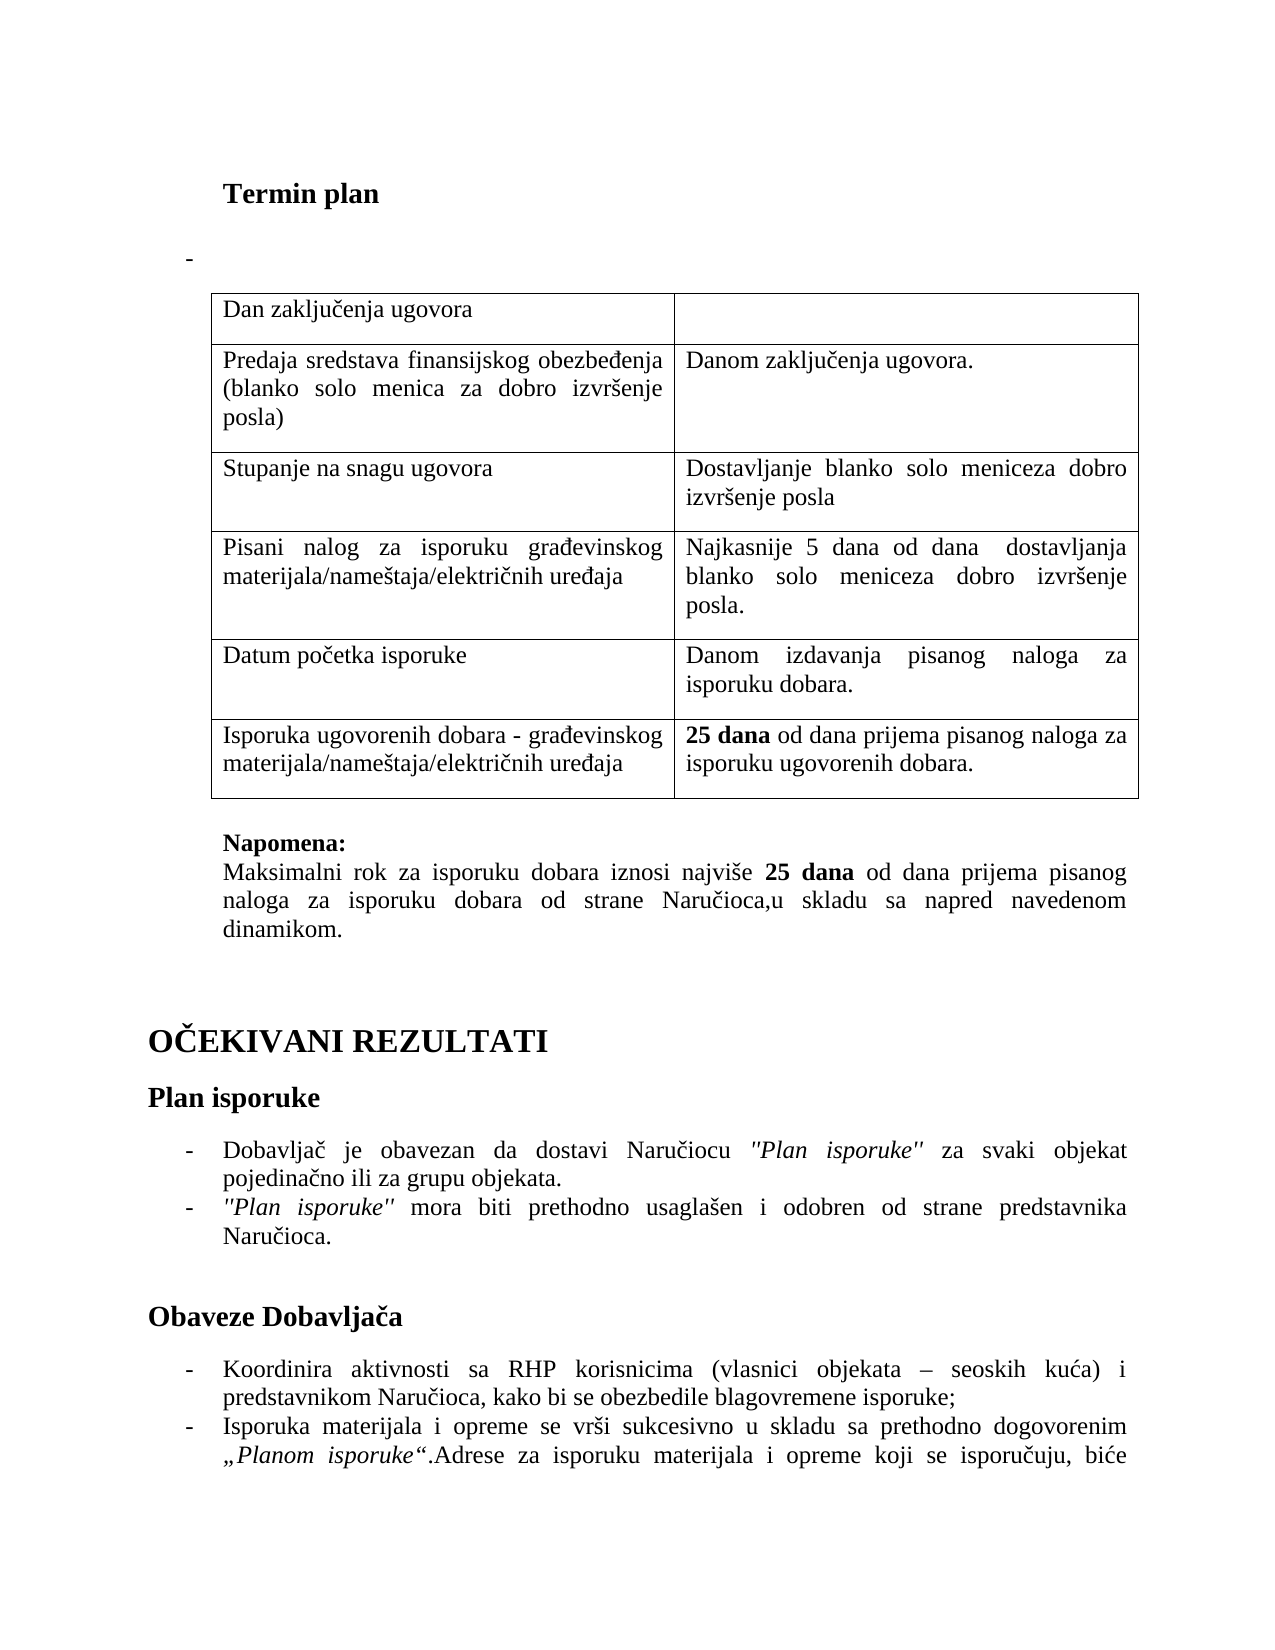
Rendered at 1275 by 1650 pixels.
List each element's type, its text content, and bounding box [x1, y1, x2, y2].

list Koordinira aktivnosti sa RHP korisnicima (vlasnici objekata – seoskih kuća) i predstavnikom Naručioca, kako bi se obezbedile blagovremene isporuke; [185, 1354, 1127, 1411]
text Obaveze Dobavljača [148, 1299, 1127, 1333]
table_cell Dostavljanje blanko solo meniceza dobro izvršenje posla [675, 453, 1138, 531]
table_cell 25 dana od dana prijema pisanog naloga za isporuku ugovorenih dobara. [675, 720, 1138, 798]
list Dobavljač je obavezan da dostavi Naručiocu ''Plan isporuke'' za svaki objekat pojedinačno ili za grupu objekata. [185, 1135, 1127, 1192]
table_cell Predaja sredstava finansijskog obezbeđenja (blanko solo menica za dobro izvršenje posla) [212, 345, 674, 452]
table_cell Isporuka ugovorenih dobara - građevinskog materijala/nameštaja/električnih uređaja [212, 720, 674, 798]
list Napomena: [223, 828, 1127, 857]
text OČEKIVANI REZULTATI [148, 1021, 1127, 1059]
table_cell Najkasnije 5 dana od dana dostavljanja blanko solo meniceza dobro izvršenje posla. [675, 532, 1138, 639]
list ''Plan isporuke'' mora biti prethodno usaglašen i odobren od strane predstavnika Naručioca. [185, 1192, 1127, 1250]
table_cell Datum početka isporuke [212, 640, 674, 719]
table_cell Danom izdavanja pisanog naloga za isporuku dobara. [675, 640, 1138, 719]
list Maksimalni rok za isporuku dobara iznosi najviše 25 dana od dana prijema pisanog naloga za isporuku dobara od strane Naručioca,u skladu sa napred navedenom dinamikom. [223, 857, 1127, 943]
table_header Dan zaključenja ugovora [212, 294, 674, 344]
table_cell Pisani nalog za isporuku građevinskog materijala/nameštaja/električnih uređaja [212, 532, 674, 639]
text Plan isporuke [148, 1080, 1127, 1114]
table_cell Danom zaključenja ugovora. [675, 345, 1138, 452]
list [185, 1411, 1127, 1469]
list Termin plan [223, 176, 1127, 210]
table_header [675, 294, 1138, 344]
table_cell Stupanje na snagu ugovora [212, 453, 674, 531]
